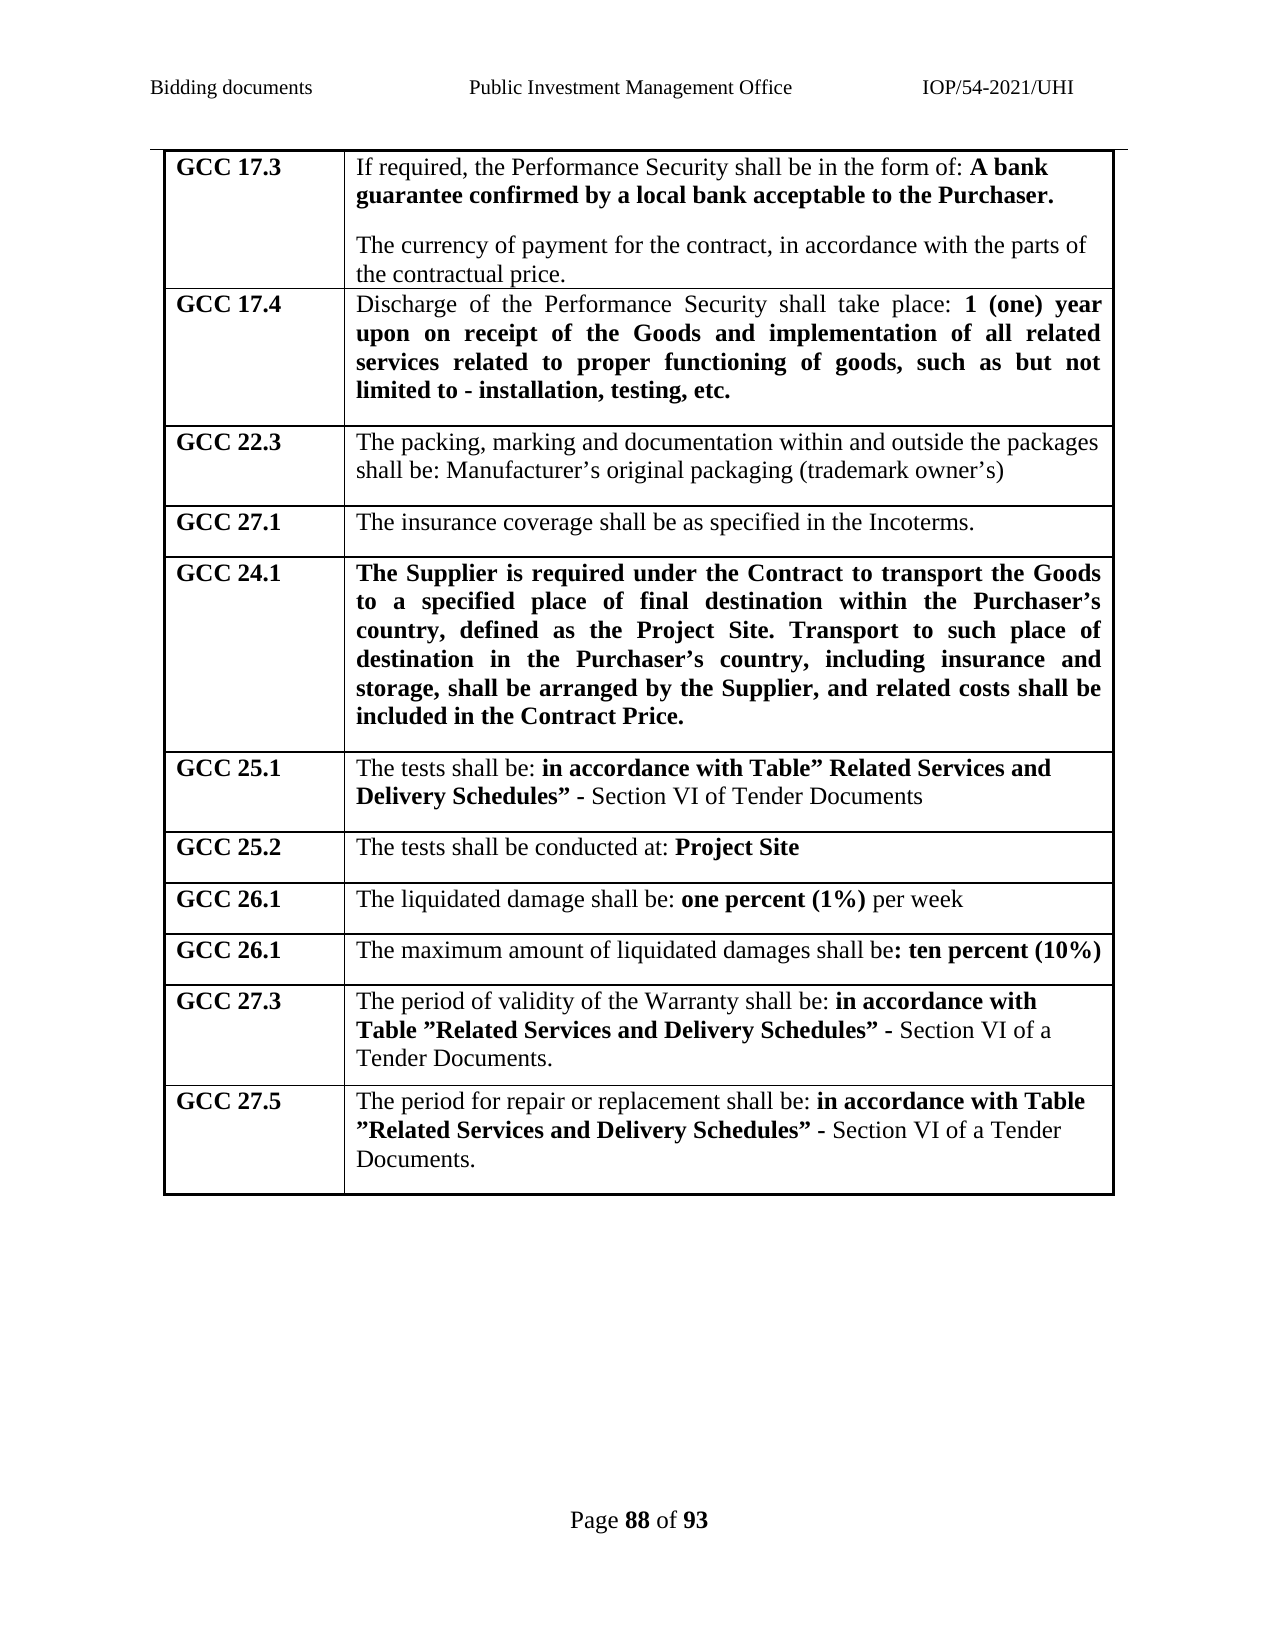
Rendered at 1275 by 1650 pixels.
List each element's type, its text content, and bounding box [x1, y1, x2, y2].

table_cell If required, the Performance Security shall be in the form of: A bank guarantee confirmed by a local bank acceptable to the Purchaser. The currency of payment for the contract, in accordance with the parts of the contractual price. [345, 152, 1112, 288]
table_cell The Supplier is required under the Contract to transport the Goods to a specified place of final destination within the Purchaser’s country, defined as the Project Site. Transport to such place of destination in the Purchaser’s country, including insurance and storage, shall be arranged by the Supplier, and related costs shall be included in the Contract Price. [345, 558, 1112, 751]
table_cell The tests shall be: in accordance with Table” Related Services and Delivery Schedules” - Section VI of Tender Documents [345, 753, 1112, 831]
table_cell The maximum amount of liquidated damages shall be: ten percent (10%) [345, 935, 1112, 984]
table_cell GCC 24.1 [166, 558, 344, 751]
table_cell The period of validity of the Warranty shall be: in accordance with Table ”Related Services and Delivery Schedules” - Section VI of a Tender Documents. [345, 986, 1112, 1085]
table_cell The tests shall be conducted at: Project Site [345, 833, 1112, 882]
table_cell The packing, marking and documentation within and outside the packages shall be: Manufacturer’s original packaging (trademark owner’s) [345, 427, 1112, 505]
table_cell GCC 25.2 [166, 833, 344, 882]
table_cell GCC 26.1 [166, 935, 344, 984]
table_cell Discharge of the Performance Security shall take place: 1 (one) year upon on receipt of the Goods and implementation of all related services related to proper functioning of goods, such as but not limited to - installation, testing, etc. [345, 289, 1112, 425]
table_cell GCC 17.3 [166, 152, 344, 288]
table_cell GCC 27.5 [166, 1086, 344, 1193]
table_cell The insurance coverage shall be as specified in the Incoterms. [345, 507, 1112, 556]
table_cell GCC 17.4 [166, 289, 344, 425]
table_cell GCC 22.3 [166, 427, 344, 505]
table_cell The period for repair or replacement shall be: in accordance with Table ”Related Services and Delivery Schedules” - Section VI of a Tender Documents. [345, 1086, 1112, 1193]
table_cell GCC 25.1 [166, 753, 344, 831]
table_cell GCC 26.1 [166, 884, 344, 933]
table_cell The liquidated damage shall be: one percent (1%) per week [345, 884, 1112, 933]
table_cell GCC 27.3 [166, 986, 344, 1085]
table_cell GCC 27.1 [166, 507, 344, 556]
